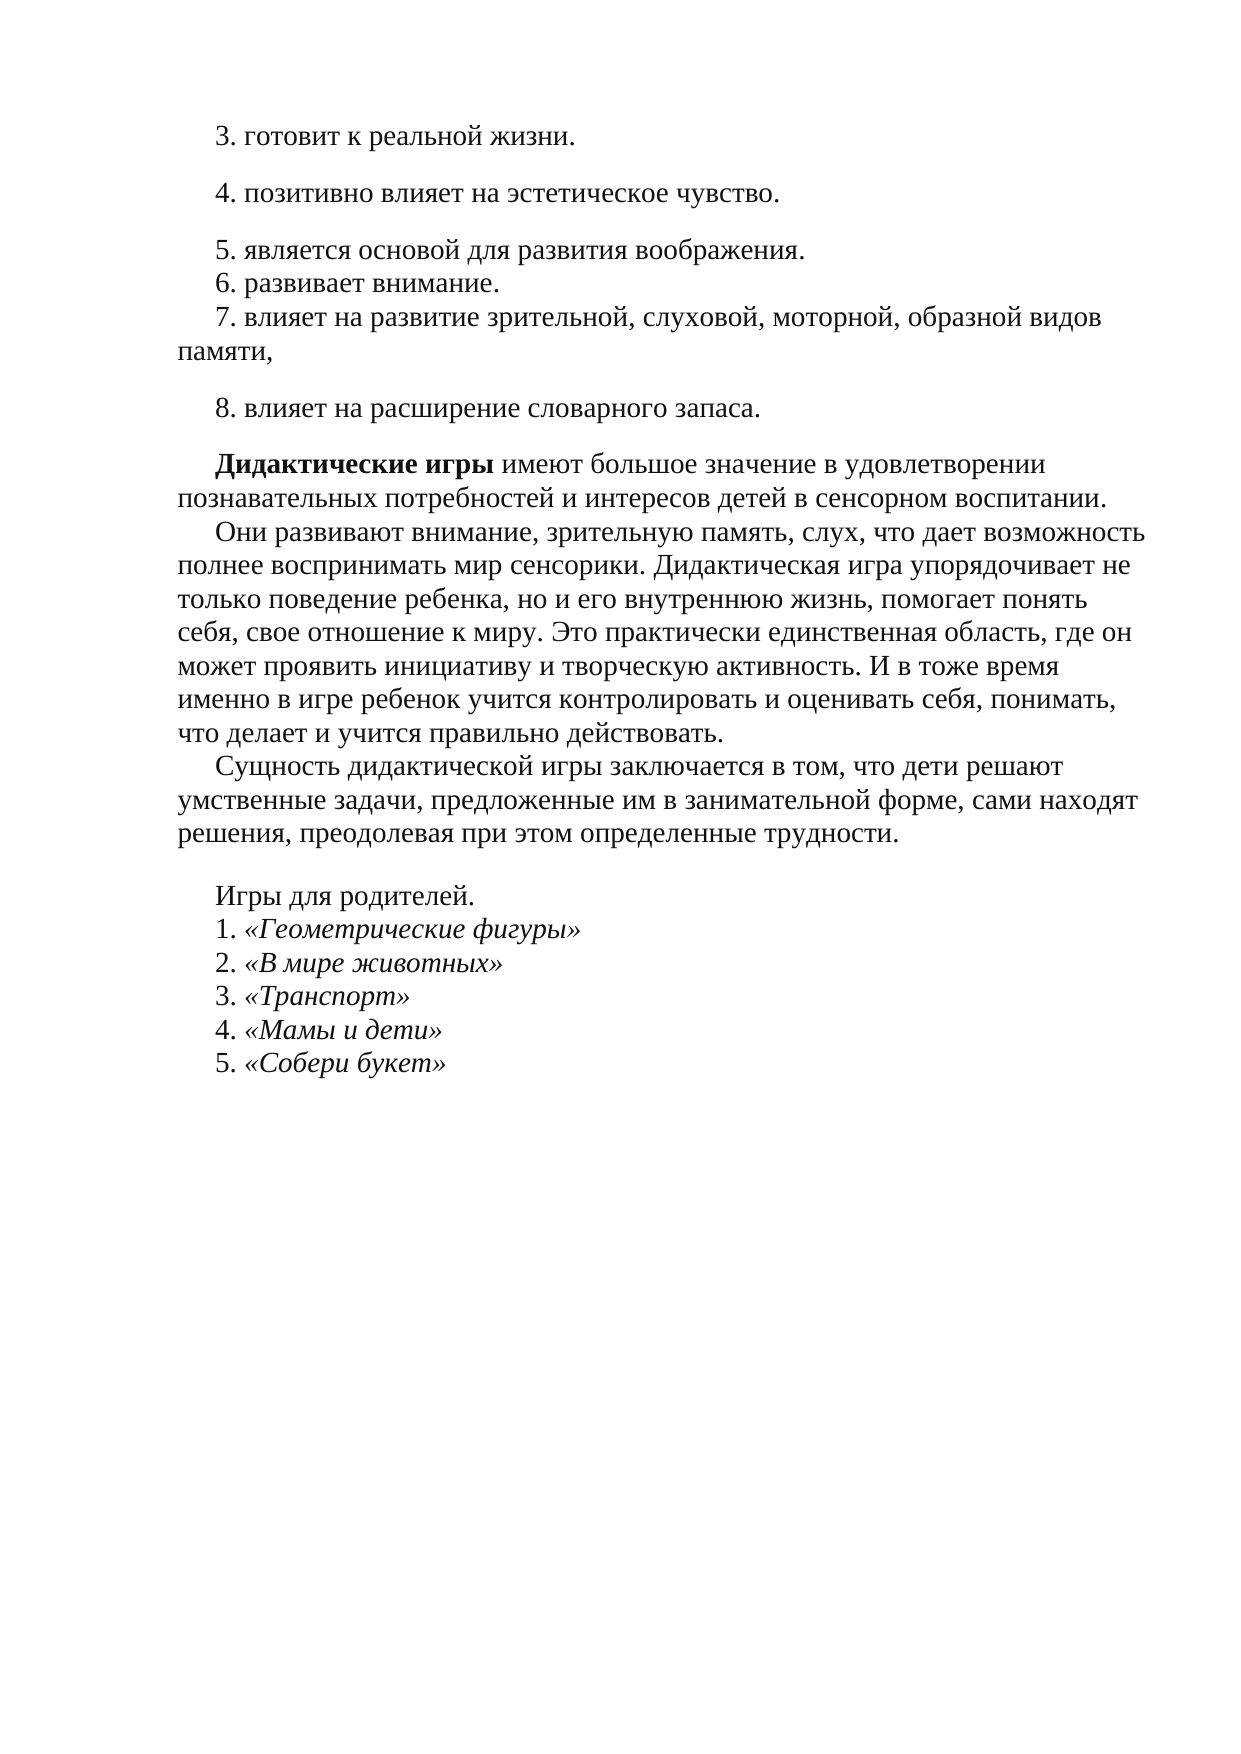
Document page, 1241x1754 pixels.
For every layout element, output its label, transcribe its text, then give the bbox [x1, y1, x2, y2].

text 5. «Собери букет» [177, 1046, 1152, 1079]
text Дидактические игры имеют большое значение в удовлетворении познавательных потребностей и интересов детей в сенсорном воспитании. [177, 447, 1152, 514]
text 1. «Геометрические фигуры» [177, 911, 1152, 945]
text 8. влияет на расширение словарного запаса. [177, 390, 1152, 423]
text 3. готовит к реальной жизни. [177, 118, 1152, 152]
text 4. позитивно влияет на эстетическое чувство. [177, 175, 1152, 209]
text 6. развивает внимание. [177, 266, 1152, 299]
text 2. «В мире животных» [177, 945, 1152, 978]
text 5. является основой для развития воображения. [177, 232, 1152, 266]
text 4. «Мамы и дети» [177, 1012, 1152, 1046]
text Они развивают внимание, зрительную память, слух, что дает возможность полнее воспринимать мир сенсорики. Дидактическая игра упорядочивает не только поведение ребенка, но и его внутреннюю жизнь, помогает понять себя, свое отношение к миру. Это практически единственная область, где он может проявить инициативу и творческую активность. И в тоже время именно в игре ребенок учится контролировать и оценивать себя, понимать, что делает и учится правильно действовать. [177, 514, 1152, 748]
text Игры для родителей. [177, 878, 1152, 911]
text Сущность дидактической игры заключается в том, что дети решают умственные задачи, предложенные им в занимательной форме, сами находят решения, преодолевая при этом определенные трудности. [177, 748, 1152, 849]
text 3. «Транспорт» [177, 978, 1152, 1012]
text 7. влияет на развитие зрительной, слуховой, моторной, образной видов памяти, [177, 299, 1152, 366]
